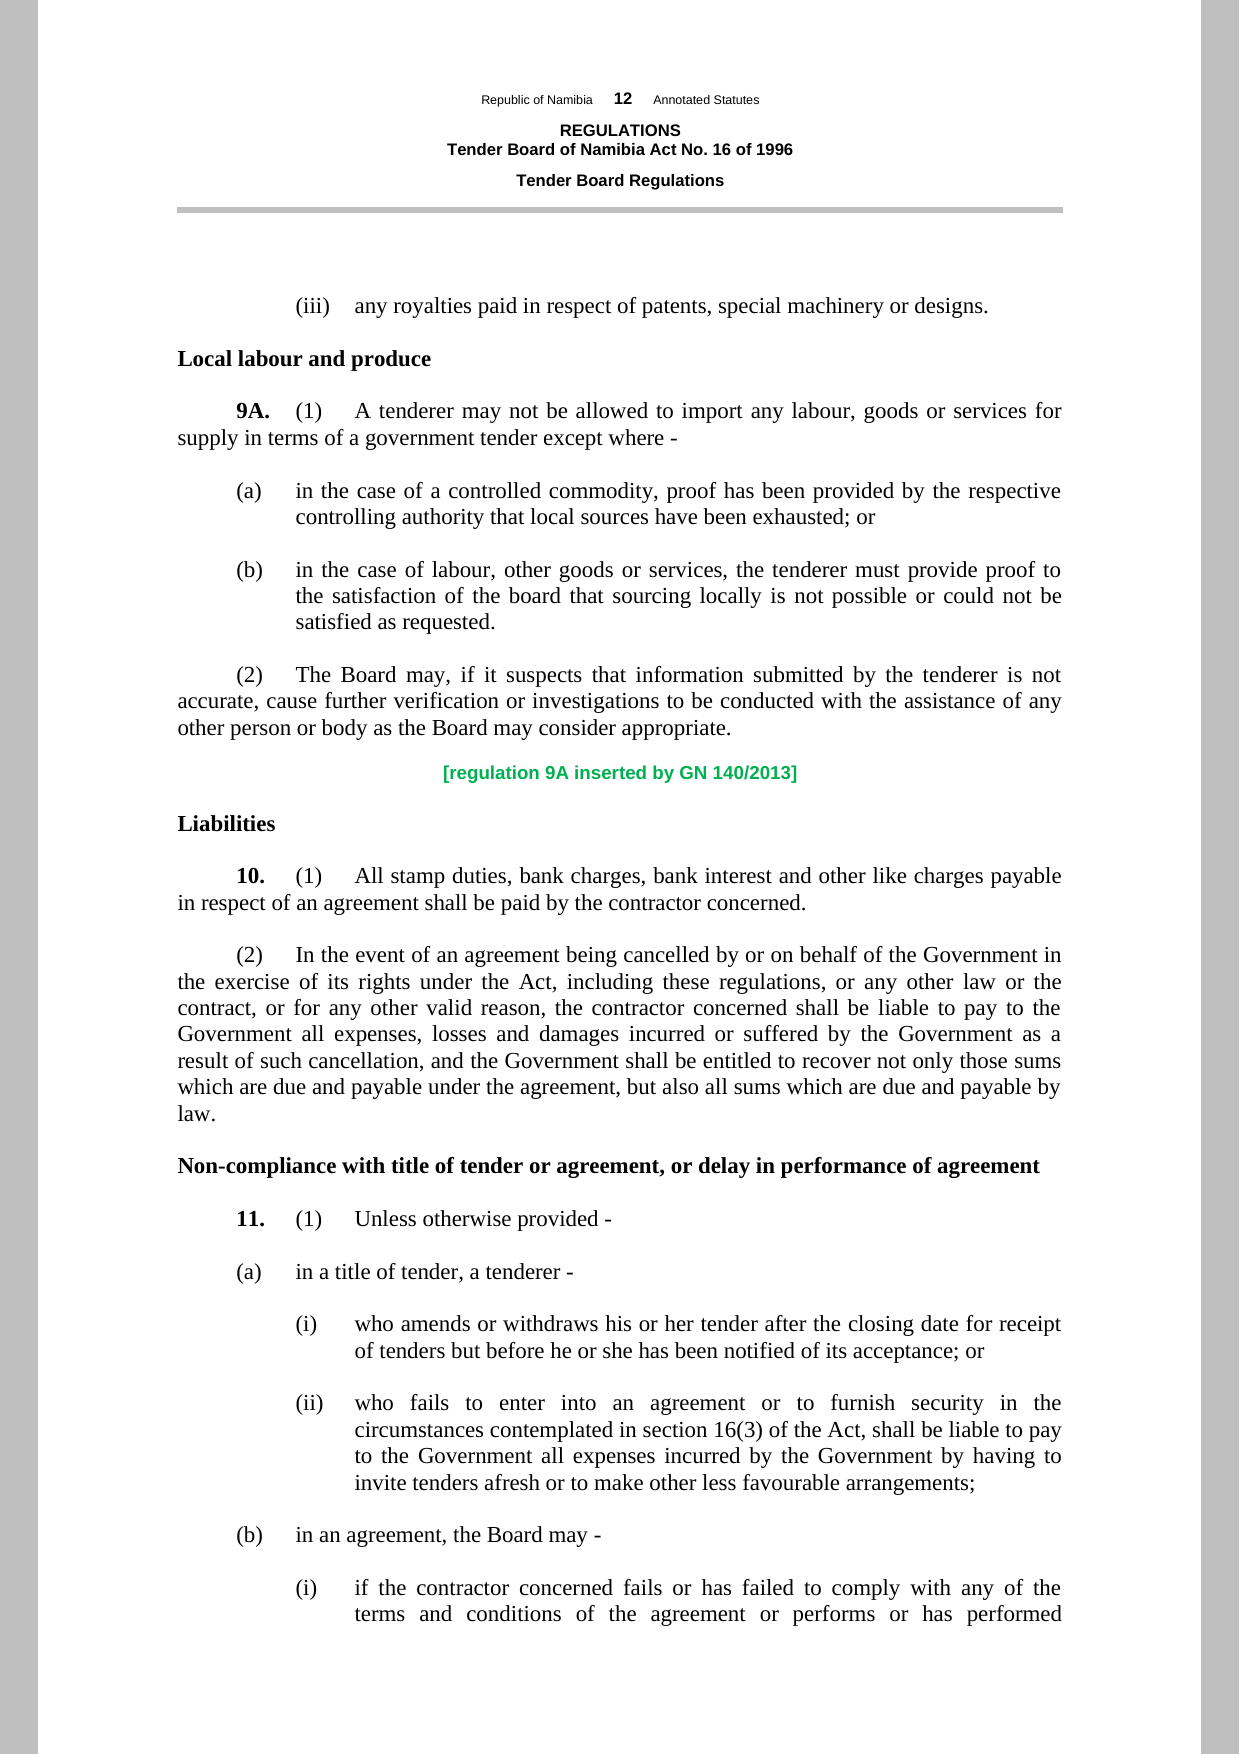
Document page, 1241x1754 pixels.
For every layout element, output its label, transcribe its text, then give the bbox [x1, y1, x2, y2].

text (ii) who fails to enter into an agreement or to furnish security in the circumstances contemplated in section 16(3) of the Act, shall be liable to pay to the Government all expenses incurred by the Government by having to invite tenders afresh or to make other less favourable arrangements; [295, 1389, 1063, 1495]
text (b) in the case of labour, other goods or services, the tenderer must provide proof to the satisfaction of the board that sourcing locally is not possible or could not be satisfied as requested. [236, 556, 1063, 635]
text (2) The Board may, if it suspects that information submitted by the tenderer is not accurate, cause further verification or investigations to be conducted with the assistance of any other person or body as the Board may consider appropriate. [177, 661, 1063, 740]
text (i) who amends or withdraws his or her tender after the closing date for receipt of tenders but before he or she has been notified of its acceptance; or [295, 1310, 1063, 1363]
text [295, 1574, 1063, 1627]
text (iii) any royalties paid in respect of patents, special machinery or designs. [295, 292, 1063, 318]
text 11. (1) Unless otherwise provided - [177, 1205, 1063, 1231]
text Liabilities [177, 810, 1063, 836]
text 10. (1) All stamp duties, bank charges, bank interest and other like charges payable in respect of an agreement shall be paid by the contractor concerned. [177, 862, 1063, 915]
text [regulation 9A inserted by GN 140/2013] [177, 762, 1063, 783]
text (a) in the case of a controlled commodity, proof has been provided by the respective controlling authority that local sources have been exhausted; or [236, 477, 1063, 529]
text (b) in an agreement, the Board may - [236, 1521, 1063, 1548]
text 9A. (1) A tenderer may not be allowed to import any labour, goods or services for supply in terms of a government tender except where - [177, 398, 1063, 450]
text (2) In the event of an agreement being cancelled by or on behalf of the Government in the exercise of its rights under the Act, including these regulations, or any other law or the contract, or for any other valid reason, the contractor concerned shall be liable to pay to the Government all expenses, losses and damages incurred or suffered by the Government as a result of such cancellation, and the Government shall be entitled to recover not only those sums which are due and payable under the agreement, but also all sums which are due and payable by law. [177, 941, 1063, 1126]
text (a) in a title of tender, a tenderer - [236, 1258, 1063, 1284]
text Non-compliance with title of tender or agreement, or delay in performance of agreement [177, 1152, 1063, 1179]
text Local labour and produce [177, 345, 1063, 371]
